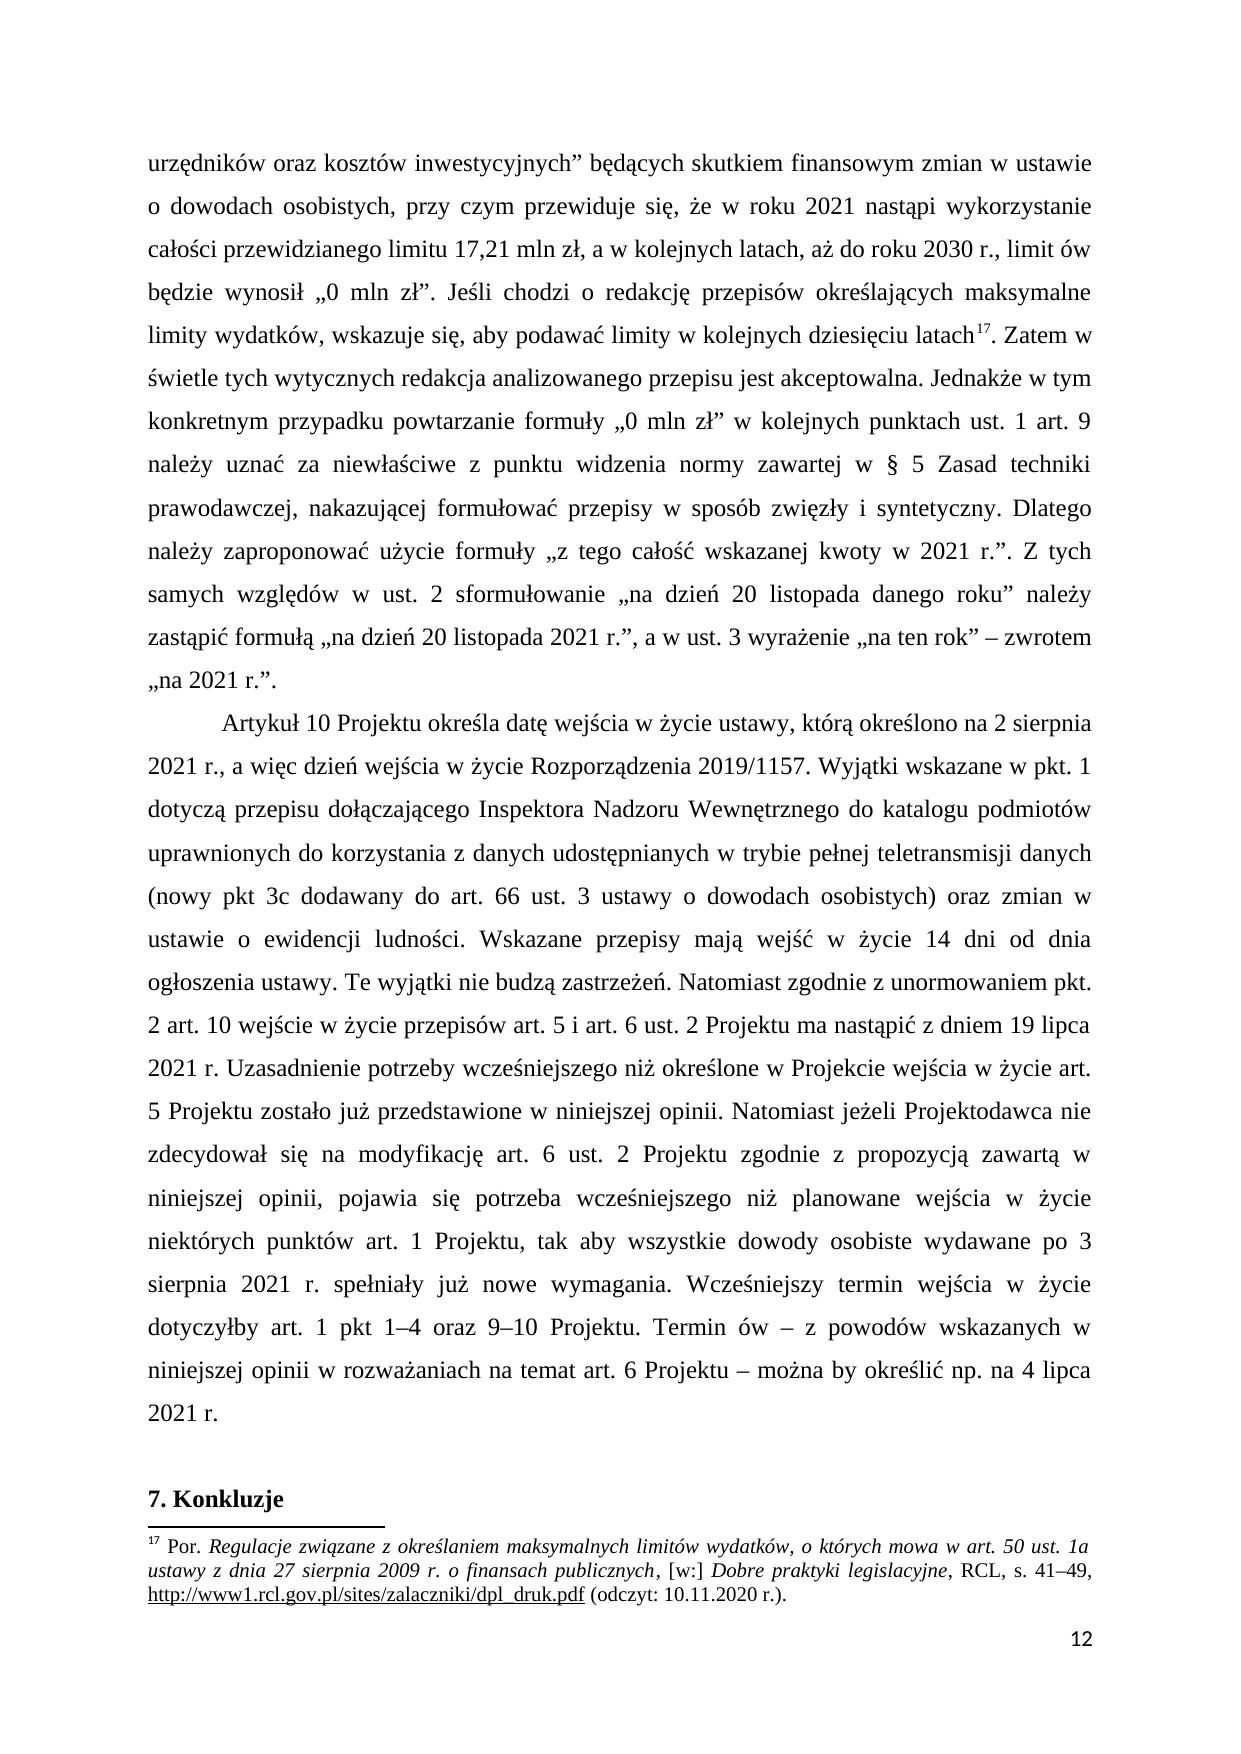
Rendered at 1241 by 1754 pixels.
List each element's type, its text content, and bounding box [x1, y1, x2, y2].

text 7. Konkluzje [148, 1484, 1093, 1513]
text Artykuł 10 Projektu określa datę wejścia w życie ustawy, którą określono na 2 sierpnia 2021 r., a więc dzień wejścia w życie Rozporządzenia 2019/1157. Wyjątki wskazane w pkt. 1 dotyczą przepisu dołączającego Inspektora Nadzoru Wewnętrznego do katalogu podmiotów uprawnionych do korzystania z danych udostępnianych w trybie pełnej teletransmisji danych (nowy pkt 3c dodawany do art. 66 ust. 3 ustawy o dowodach osobistych) oraz zmian w ustawie o ewidencji ludności. Wskazane przepisy mają wejść w życie 14 dni od dnia ogłoszenia ustawy. Te wyjątki nie budzą zastrzeżeń. Natomiast zgodnie z unormowaniem pkt. 2 art. 10 wejście w życie przepisów art. 5 i art. 6 ust. 2 Projektu ma nastąpić z dniem 19 lipca 2021 r. Uzasadnienie potrzeby wcześniejszego niż określone w Projekcie wejścia w życie art. 5 Projektu zostało już przedstawione w niniejszej opinii. Natomiast jeżeli Projektodawca nie zdecydował się na modyfikację art. 6 ust. 2 Projektu zgodnie z propozycją zawartą w niniejszej opinii, pojawia się potrzeba wcześniejszego niż planowane wejścia w życie niektórych punktów art. 1 Projektu, tak aby wszystkie dowody osobiste wydawane po 3 sierpnia 2021 r. spełniały już nowe wymagania. Wcześniejszy termin wejścia w życie dotyczyłby art. 1 pkt 1–4 oraz 9–10 Projektu. Termin ów – z powodów wskazanych w niniejszej opinii w rozważaniach na temat art. 6 Projektu – można by określić np. na 4 lipca 2021 r. [148, 708, 1093, 1427]
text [148, 148, 1093, 694]
